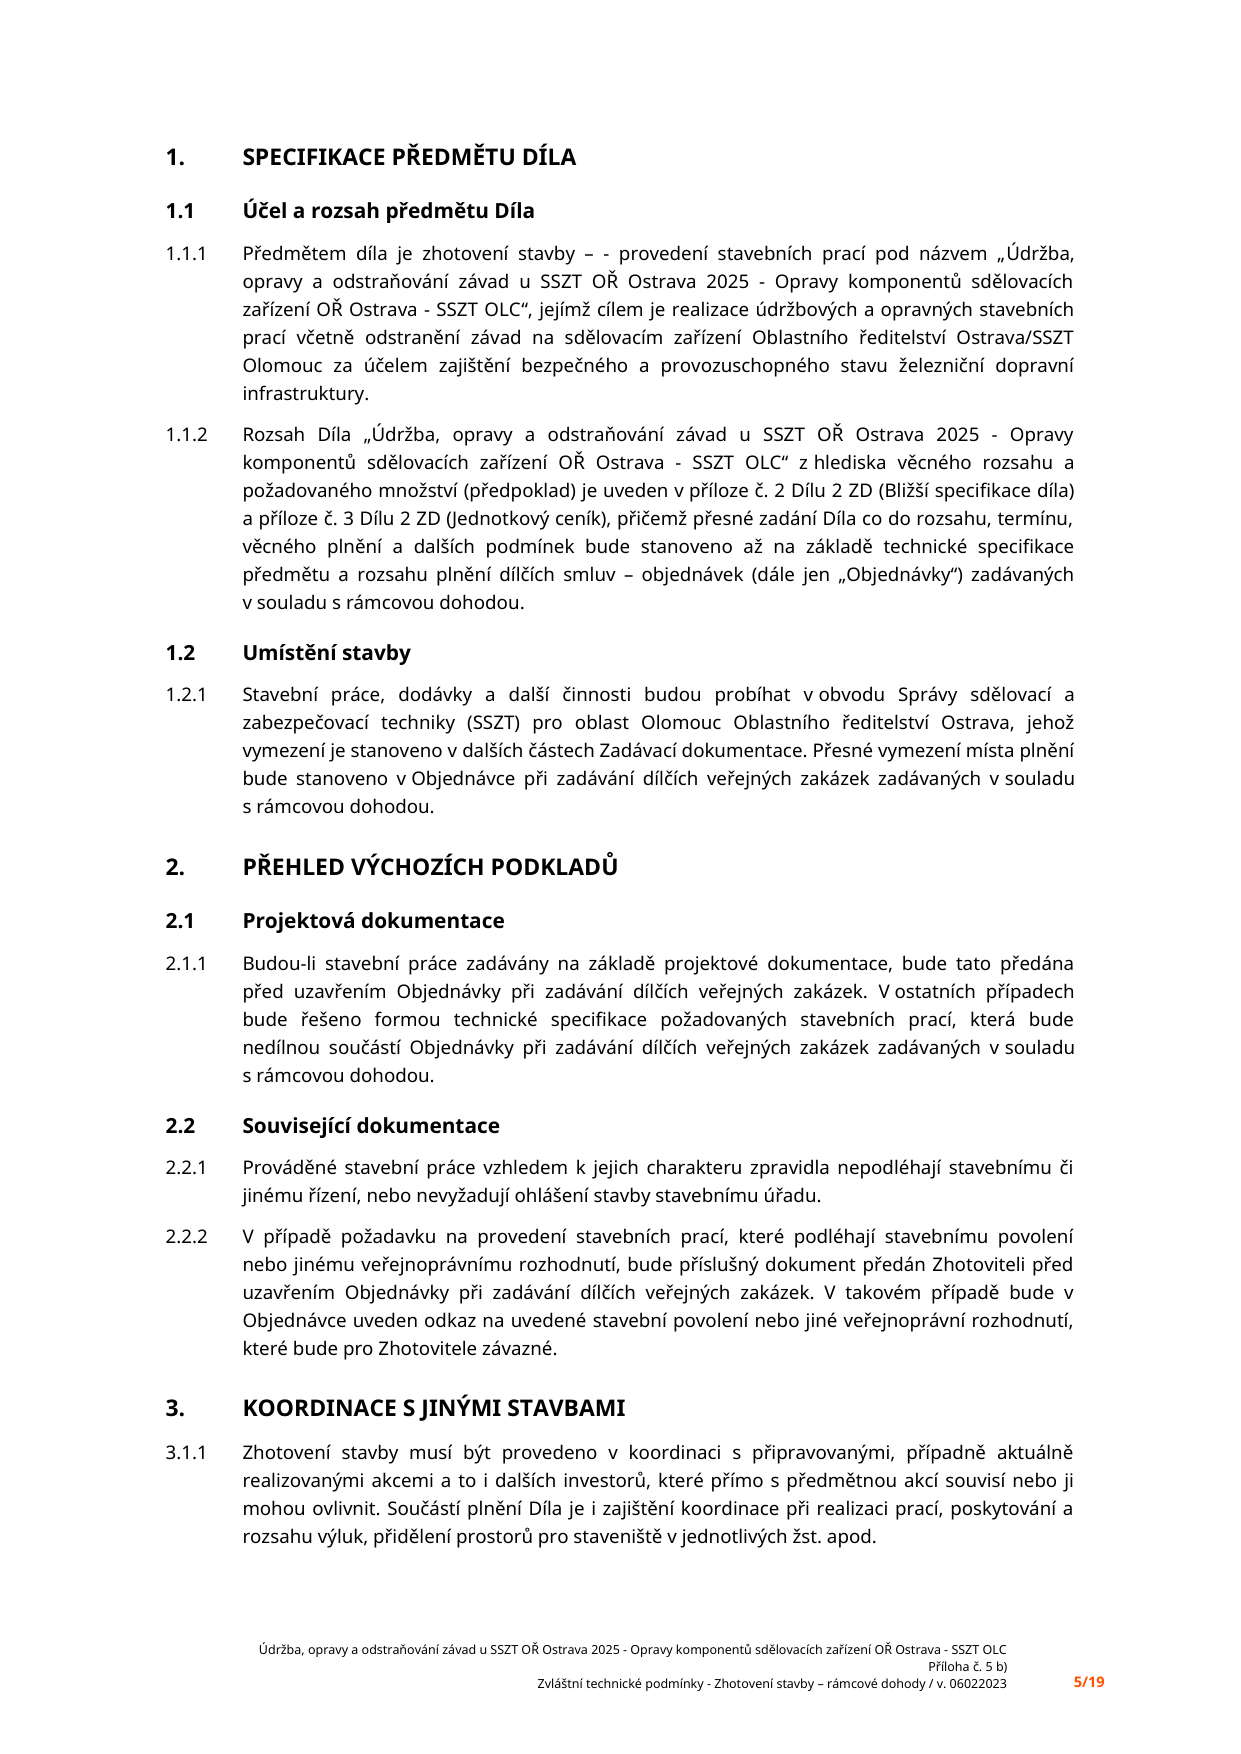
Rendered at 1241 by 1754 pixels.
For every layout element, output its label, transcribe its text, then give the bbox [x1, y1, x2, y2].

text Umístění stavby [165, 638, 1075, 666]
text Prováděné stavební práce vzhledem k jejich charakteru zpravidla nepodléhají stavebnímu či jinému řízení, nebo nevyžadují ohlášení stavby stavebnímu úřadu. [165, 1154, 1075, 1208]
text Rozsah Díla „Údržba, opravy a odstraňování závad u SSZT OŘ Ostrava 2025 - Opravy komponentů sdělovacích zařízení OŘ Ostrava - SSZT OLC“ z hlediska věcného rozsahu a požadovaného množství (předpoklad) je uveden v příloze č. 2 Dílu 2 ZD (Bližší specifikace díla) a příloze č. 3 Dílu 2 ZD (Jednotkový ceník), přičemž přesné zadání Díla co do rozsahu, termínu, věcného plnění a dalších podmínek bude stanoveno až na základě technické specifikace předmětu a rozsahu plnění dílčích smluv – objednávek (dále jen „Objednávky“) zadávaných v souladu s rámcovou dohodou. [165, 421, 1075, 614]
text Budou-li stavební práce zadávány na základě projektové dokumentace, bude tato předána před uzavřením Objednávky při zadávání dílčích veřejných zakázek. V ostatních případech bude řešeno formou technické specifikace požadovaných stavebních prací, která bude nedílnou součástí Objednávky při zadávání dílčích veřejných zakázek zadávaných v souladu s rámcovou dohodou. [165, 950, 1075, 1087]
text Účel a rozsah předmětu Díla [165, 197, 1075, 225]
text Předmětem díla je zhotovení stavby – - provedení stavebních prací pod názvem „Údržba, opravy a odstraňování závad u SSZT OŘ Ostrava 2025 - Opravy komponentů sdělovacích zařízení OŘ Ostrava - SSZT OLC“, jejímž cílem je realizace údržbových a opravných stavebních prací včetně odstranění závad na sdělovacím zařízení Oblastního ředitelství Ostrava/SSZT Olomouc za účelem zajištění bezpečného a provozuschopného stavu železniční dopravní infrastruktury. [165, 240, 1075, 406]
text Stavební práce, dodávky a další činnosti budou probíhat v obvodu Správy sdělovací a zabezpečovací techniky (SSZT) pro oblast Olomouc Oblastního ředitelství Ostrava, jehož vymezení je stanoveno v dalších částech Zadávací dokumentace. Přesné vymezení místa plnění bude stanoveno v Objednávce při zadávání dílčích veřejných zakázek zadávaných v souladu s rámcovou dohodou. [165, 682, 1075, 819]
text Projektová dokumentace [165, 906, 1075, 934]
text V případě požadavku na provedení stavebních prací, které podléhají stavebnímu povolení nebo jinému veřejnoprávnímu rozhodnutí, bude příslušný dokument předán Zhotoviteli před uzavřením Objednávky při zadávání dílčích veřejných zakázek. V takovém případě bude v Objednávce uveden odkaz na uvedené stavební povolení nebo jiné veřejnoprávní rozhodnutí, které bude pro Zhotovitele závazné. [165, 1223, 1075, 1361]
text Související dokumentace [165, 1111, 1075, 1139]
text PŘEHLED VÝCHOZÍCH PODKLADŮ [165, 851, 1075, 882]
text KOORDINACE S JINÝMI STAVBAMI [165, 1392, 1075, 1424]
text Zhotovení stavby musí být provedeno v koordinaci s připravovanými, případně aktuálně realizovanými akcemi a to i dalších investorů, které přímo s předmětnou akcí souvisí nebo ji mohou ovlivnit. Součástí plnění Díla je i zajištění koordinace při realizaci prací, poskytování a rozsahu výluk, přidělení prostorů pro staveniště v jednotlivých žst. apod. [165, 1439, 1075, 1549]
text SPECIFIKACE PŘEDMĚTU DÍLA [165, 141, 1075, 173]
